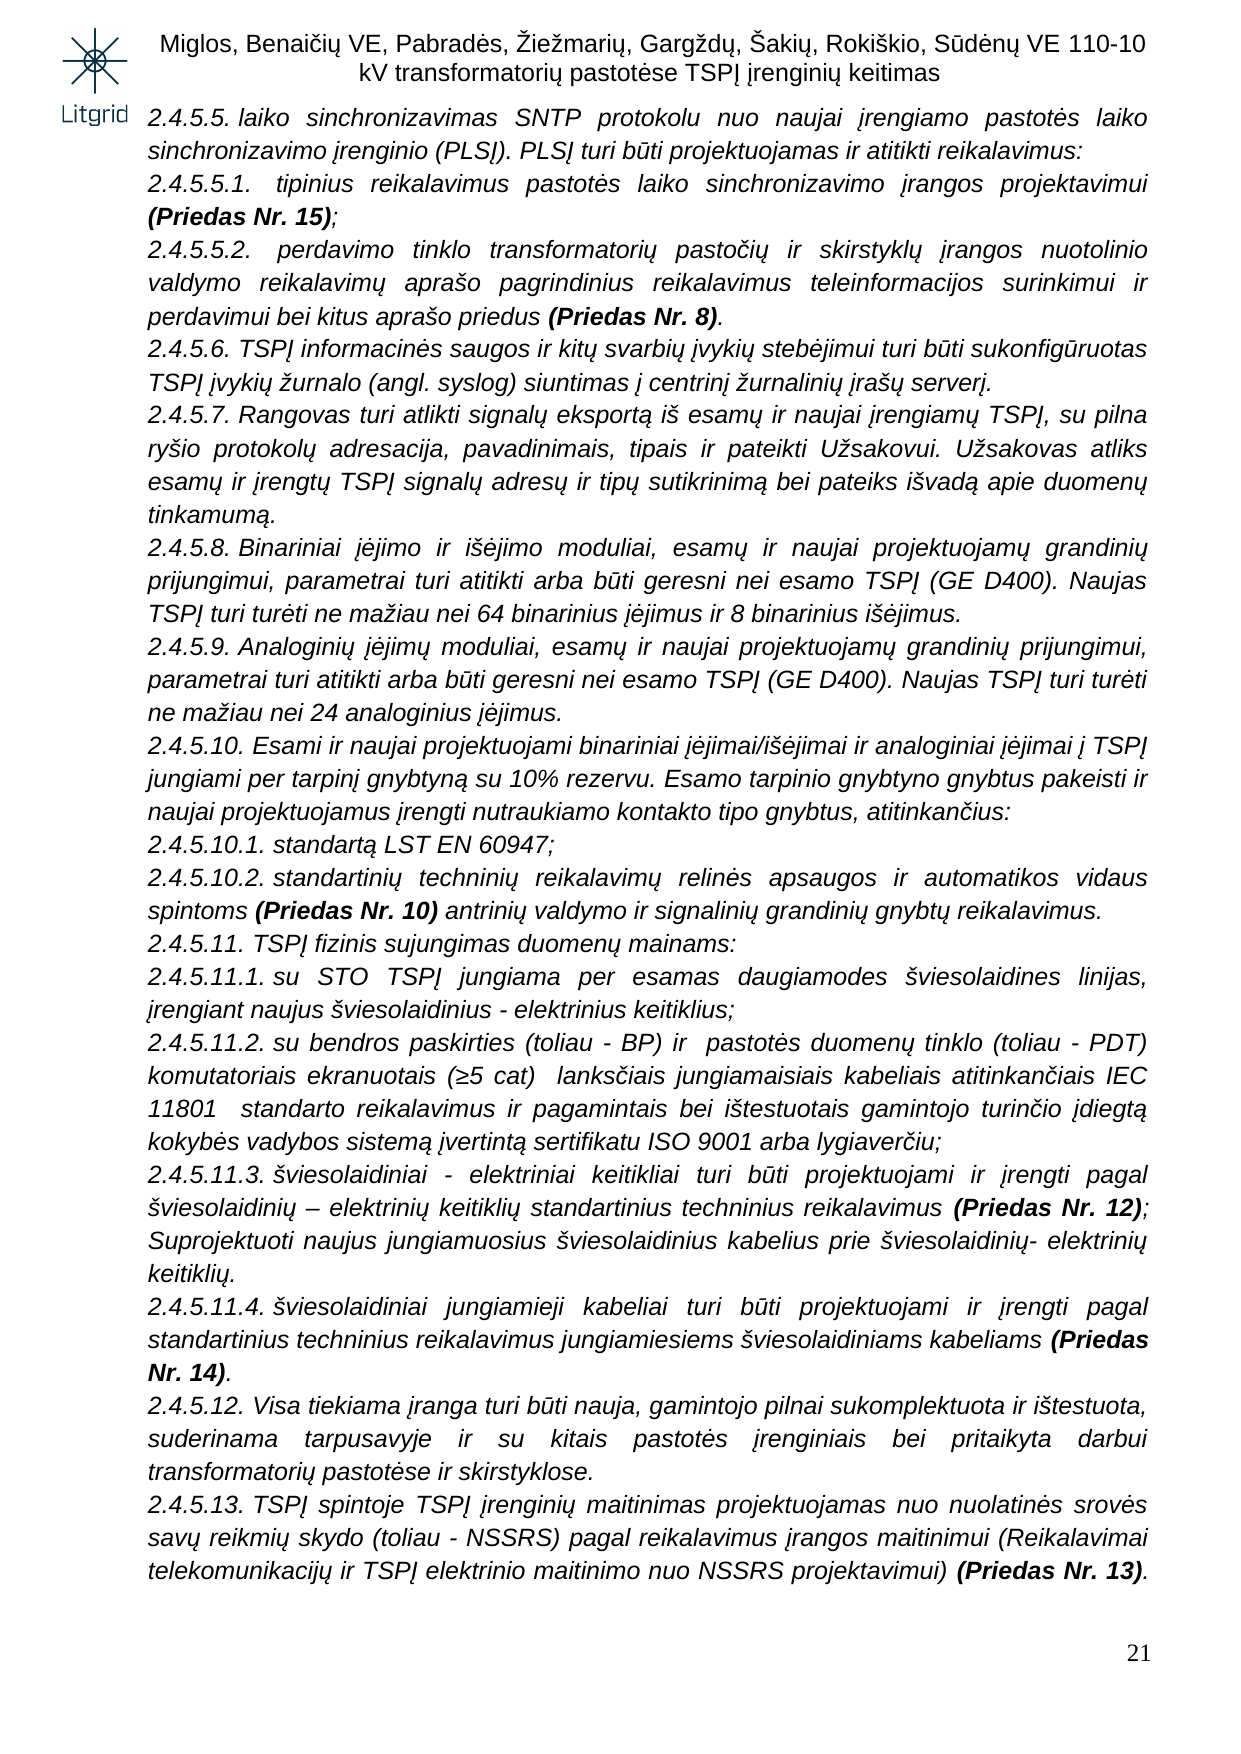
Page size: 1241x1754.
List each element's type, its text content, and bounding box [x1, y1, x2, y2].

list šviesolaidiniai - elektriniai keitikliai turi būti projektuojami ir įrengti pagal šviesolaidinių – elektrinių keitiklių standartinius techninius reikalavimus (Priedas Nr. 12); Suprojektuoti naujus jungiamuosius šviesolaidinius kabelius prie šviesolaidinių- elektrinių keitiklių. [148, 1160, 1152, 1288]
list su bendros paskirties (toliau - BP) ir pastotės duomenų tinklo (toliau - PDT) komutatoriais ekranuotais (≥5 cat) lanksčiais jungiamaisiais kabeliais atitinkančiais IEC 11801 standarto reikalavimus ir pagamintais bei ištestuotais gamintojo turinčio įdiegtą kokybės vadybos sistemą įvertintą sertifikatu ISO 9001 arba lygiaverčiu; [148, 1028, 1152, 1156]
list TSPĮ informacinės saugos ir kitų svarbių įvykių stebėjimui turi būti sukonfigūruotas TSPĮ įvykių žurnalo (angl. syslog) siuntimas į centrinį žurnalinių įrašų serverį. [148, 334, 1152, 396]
list šviesolaidiniai jungiamieji kabeliai turi būti projektuojami ir įrengti pagal standartinius techninius reikalavimus jungiamiesiems šviesolaidiniams kabeliams (Priedas Nr. 14). [148, 1292, 1152, 1387]
list Rangovas turi atlikti signalų eksportą iš esamų ir naujai įrengiamų TSPĮ, su pilna ryšio protokolų adresacija, pavadinimais, tipais ir pateikti Užsakovui. Užsakovas atliks esamų ir įrengtų TSPĮ signalų adresų ir tipų sutikrinimą bei pateiks išvadą apie duomenų tinkamumą. [148, 401, 1152, 528]
list perdavimo tinklo transformatorių pastočių ir skirstyklų įrangos nuotolinio valdymo reikalavimų aprašo pagrindinius reikalavimus teleinformacijos surinkimui ir perdavimui bei kitus aprašo priedus (Priedas Nr. 8). [148, 235, 1152, 330]
list Analoginių įėjimų moduliai, esamų ir naujai projektuojamų grandinių prijungimui, parametrai turi atitikti arba būti geresni nei esamo TSPĮ (GE D400). Naujas TSPĮ turi turėti ne mažiau nei 24 analoginius įėjimus. [148, 632, 1152, 726]
list Esami ir naujai projektuojami binariniai įėjimai/išėjimai ir analoginiai įėjimai į TSPĮ jungiami per tarpinį gnybtyną su 10% rezervu. Esamo tarpinio gnybtyno gnybtus pakeisti ir naujai projektuojamus įrengti nutraukiamo kontakto tipo gnybtus, atitinkančius: [148, 731, 1152, 826]
list tipinius reikalavimus pastotės laiko sinchronizavimo įrangos projektavimui (Priedas Nr. 15); [148, 169, 1152, 231]
list Visa tiekiama įranga turi būti nauja, gamintojo pilnai sukomplektuota ir ištestuota, suderinama tarpusavyje ir su kitais pastotės įrenginiais bei pritaikyta darbui transformatorių pastotėse ir skirstyklose. [148, 1391, 1152, 1486]
list standartą LST EN 60947; [148, 830, 1152, 858]
list laiko sinchronizavimas SNTP protokolu nuo naujai įrengiamo pastotės laiko sinchronizavimo įrenginio (PLSĮ). PLSĮ turi būti projektuojamas ir atitikti reikalavimus: [148, 103, 1152, 165]
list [148, 1490, 1152, 1585]
list su STO TSPĮ jungiama per esamas daugiamodes šviesolaidines linijas, įrengiant naujus šviesolaidinius - elektrinius keitiklius; [148, 962, 1152, 1024]
picture [62, 28, 128, 126]
list Binariniai įėjimo ir išėjimo moduliai, esamų ir naujai projektuojamų grandinių prijungimui, parametrai turi atitikti arba būti geresni nei esamo TSPĮ (GE D400). Naujas TSPĮ turi turėti ne mažiau nei 64 binarinius įėjimus ir 8 binarinius išėjimus. [148, 533, 1152, 627]
list TSPĮ fizinis sujungimas duomenų mainams: [148, 929, 1152, 958]
list standartinių techninių reikalavimų relinės apsaugos ir automatikos vidaus spintoms (Priedas Nr. 10) antrinių valdymo ir signalinių grandinių gnybtų reikalavimus. [148, 863, 1152, 924]
